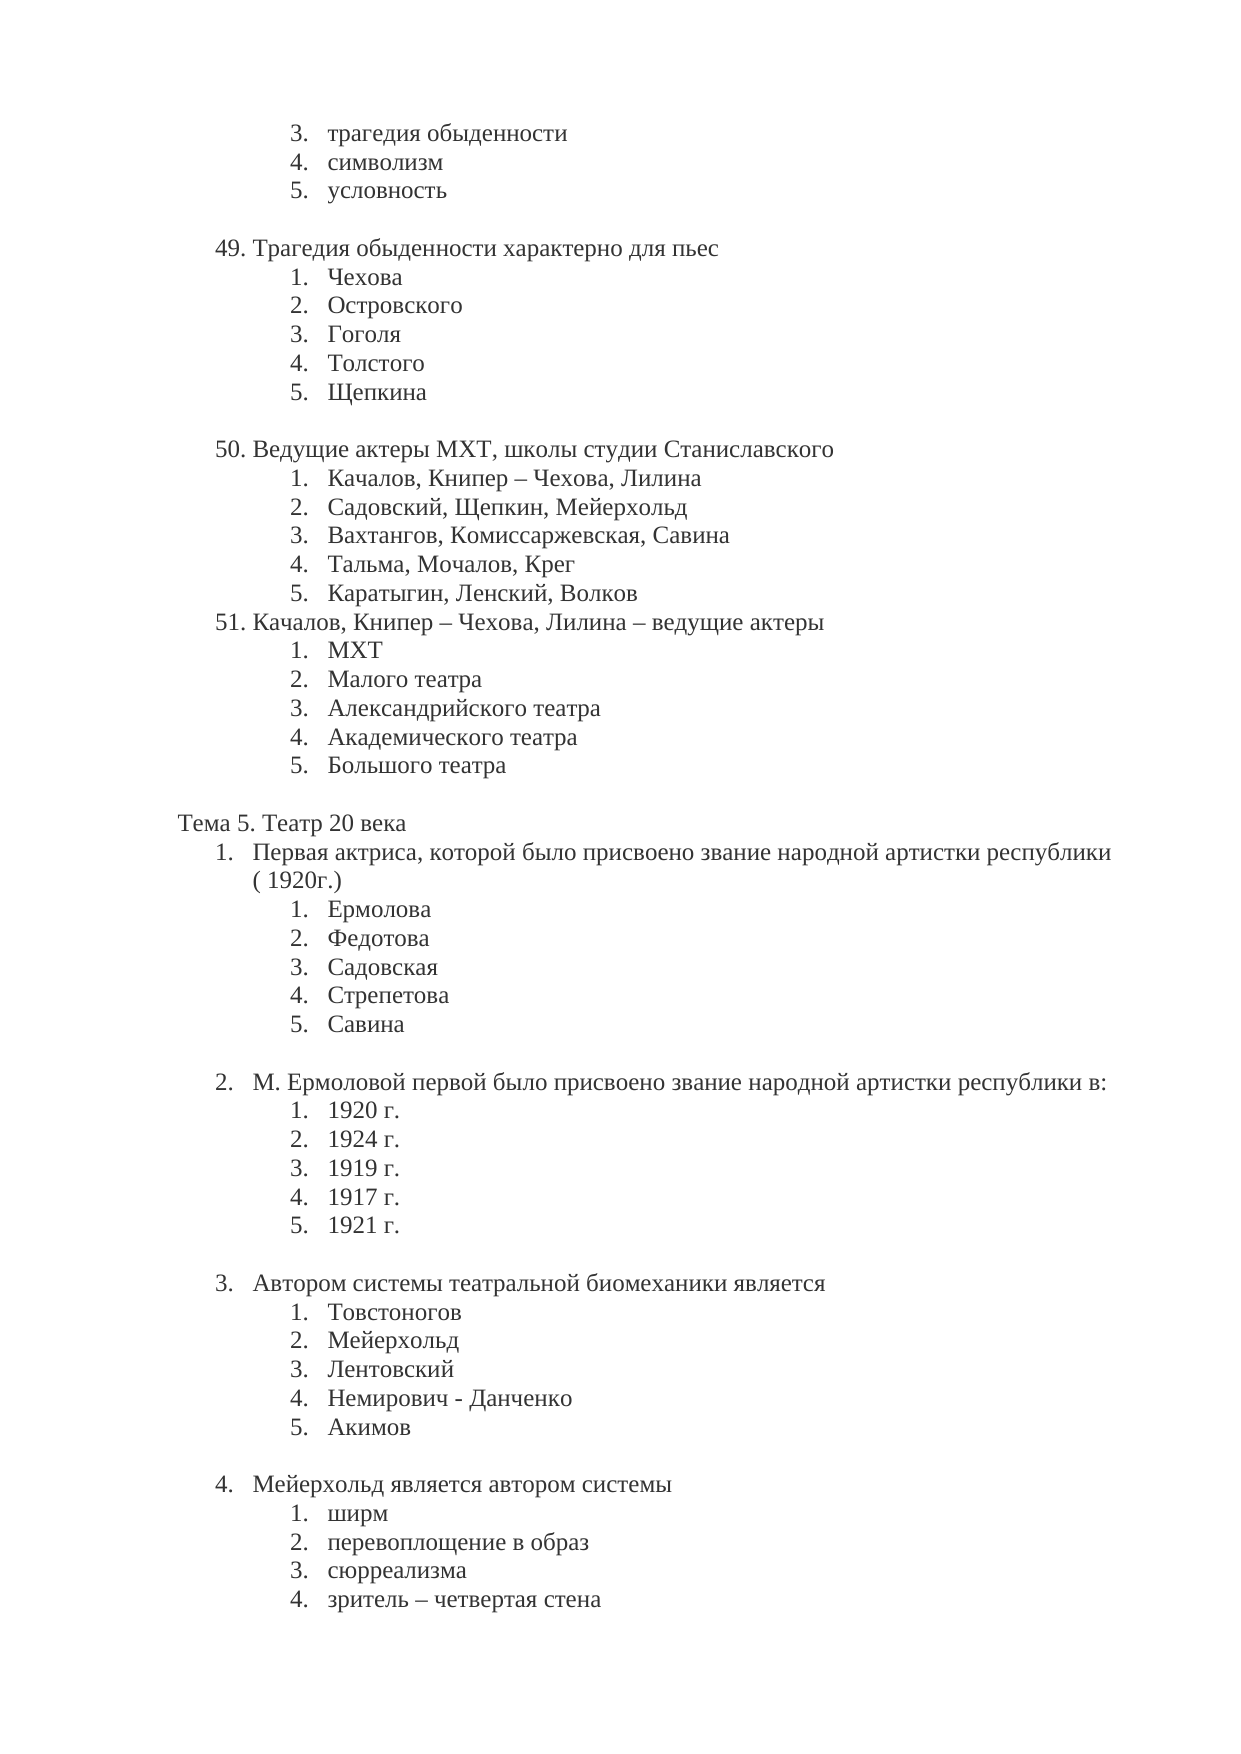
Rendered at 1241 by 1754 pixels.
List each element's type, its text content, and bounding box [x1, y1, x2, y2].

list Федотова [290, 923, 1152, 952]
list Чехова [290, 262, 1152, 291]
list 1921 г. [290, 1211, 1152, 1239]
list Щепкина [290, 377, 1152, 406]
text Тема 5. Театр 20 века [177, 808, 1152, 837]
list Садовская [290, 952, 1152, 981]
list Акимов [290, 1412, 1152, 1441]
list Первая актриса, которой было присвоено звание народной артистки республики ( 1920г.) [215, 837, 1152, 894]
list Мейерхольд является автором системы [215, 1469, 1152, 1498]
list Ермолова [290, 894, 1152, 923]
list 1920 г. [290, 1096, 1152, 1124]
list 1919 г. [290, 1153, 1152, 1182]
list Александрийского театра [290, 693, 1152, 722]
list Трагедия обыденности характерно для пьес [215, 233, 1152, 262]
list Автором системы театральной биомеханики является [215, 1268, 1152, 1297]
list Лентовский [290, 1354, 1152, 1383]
list зритель – четвертая стена [290, 1584, 1152, 1613]
list сюрреализма [290, 1556, 1152, 1584]
list Гоголя [290, 319, 1152, 348]
list перевоплощение в образ [290, 1527, 1152, 1556]
list М. Ермоловой первой было присвоено звание народной артистки республики в: [215, 1067, 1152, 1096]
list Немирович - Данченко [290, 1383, 1152, 1412]
list МХТ [290, 636, 1152, 664]
list Малого театра [290, 664, 1152, 693]
list Садовский, Щепкин, Мейерхольд [290, 492, 1152, 521]
list Каратыгин, Ленский, Волков [290, 578, 1152, 607]
list Академического театра [290, 722, 1152, 751]
list символизм [290, 147, 1152, 176]
list 1917 г. [290, 1182, 1152, 1211]
list Толстого [290, 348, 1152, 377]
list ширм [290, 1498, 1152, 1527]
list Большого театра [290, 751, 1152, 779]
list Савина [290, 1009, 1152, 1038]
list Островского [290, 291, 1152, 319]
list Стрепетова [290, 981, 1152, 1009]
list Качалов, Книпер – Чехова, Лилина – ведущие актеры [215, 607, 1152, 636]
list трагедия обыденности [290, 118, 1152, 147]
list условность [290, 176, 1152, 204]
list Качалов, Книпер – Чехова, Лилина [290, 463, 1152, 492]
list 1924 г. [290, 1124, 1152, 1153]
list Товстоногов [290, 1297, 1152, 1326]
list Мейерхольд [290, 1326, 1152, 1354]
list Тальма, Мочалов, Крег [290, 549, 1152, 578]
list Ведущие актеры МХТ, школы студии Станиславского [215, 434, 1152, 463]
list Вахтангов, Комиссаржевская, Савина [290, 521, 1152, 549]
